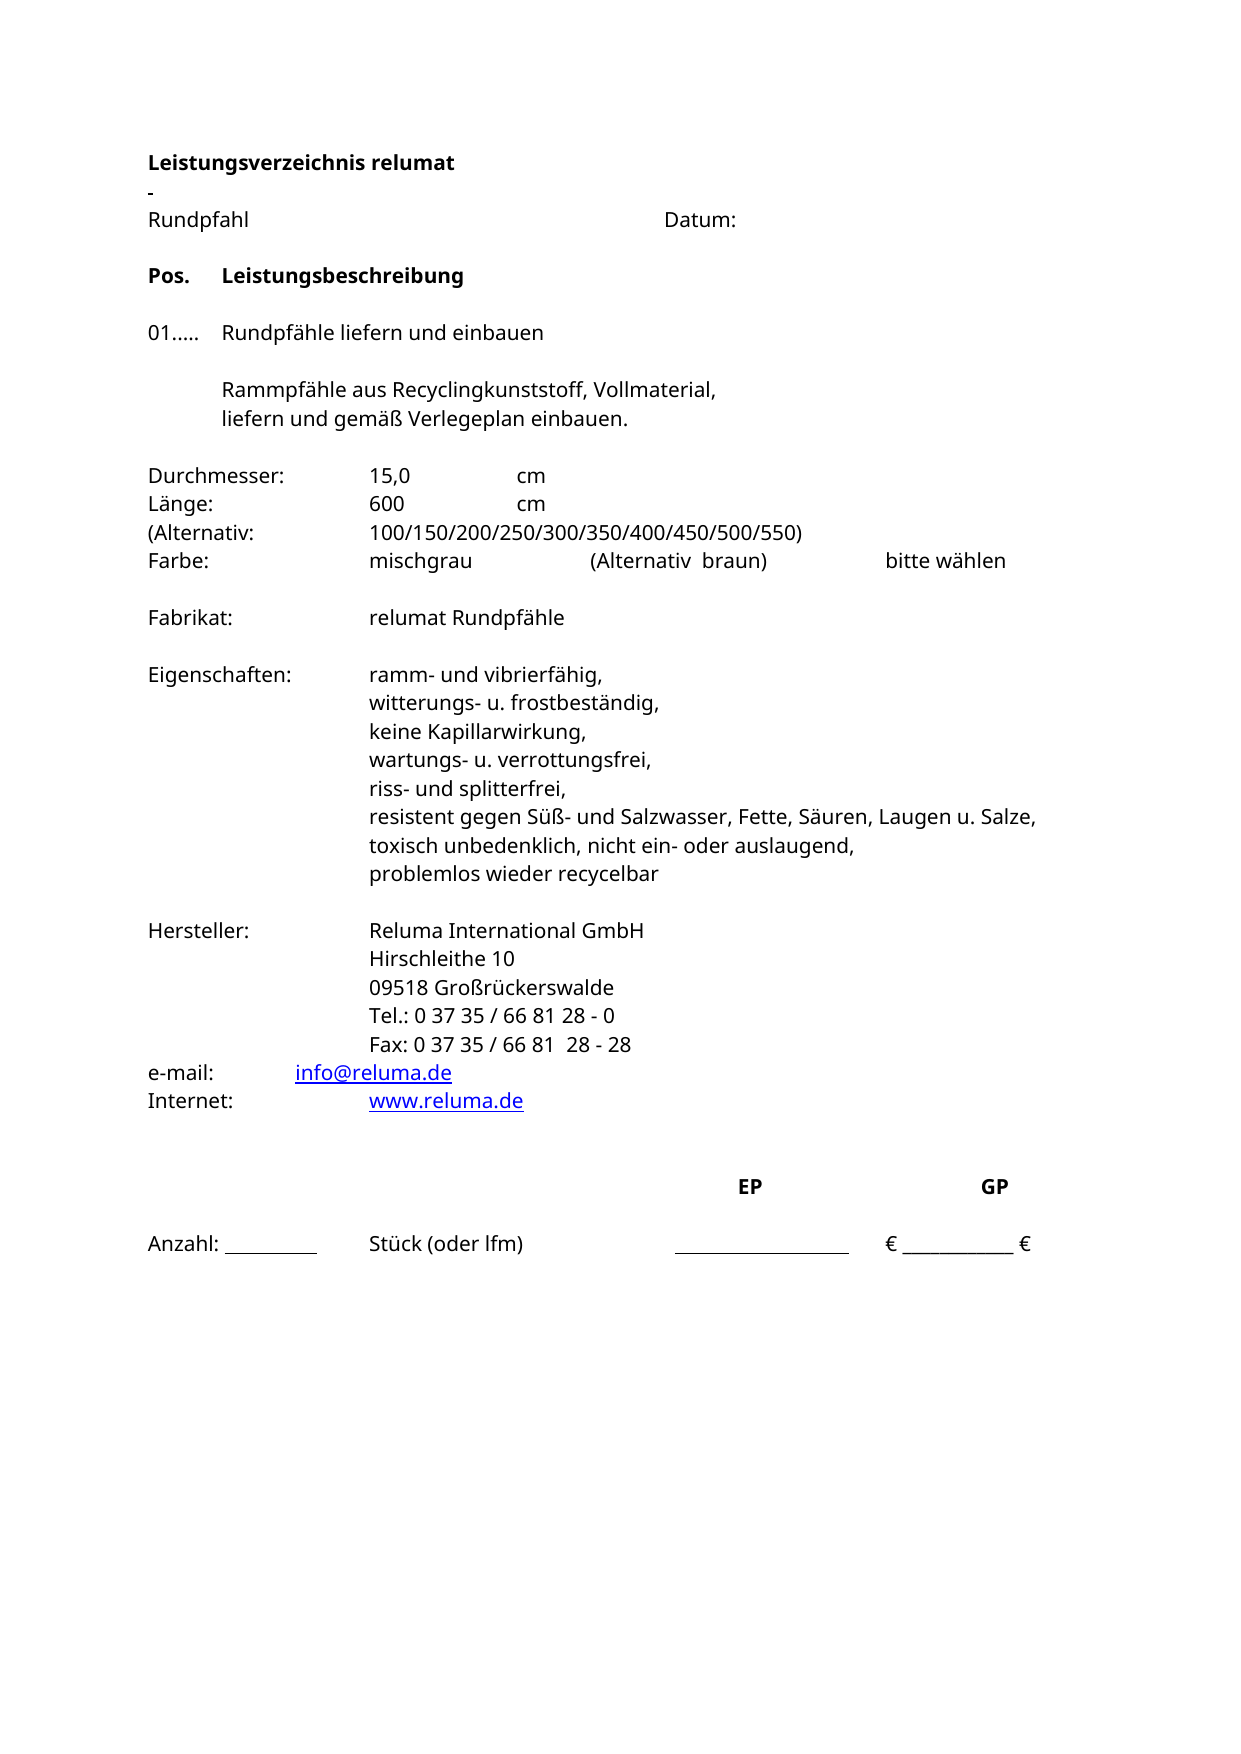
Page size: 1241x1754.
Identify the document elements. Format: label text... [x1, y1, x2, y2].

text Rundpfahl Datum: [148, 205, 1093, 233]
text Anzahl: Stück (oder lfm) € ____________ € [148, 1229, 1093, 1257]
text Fabrikat: relumat Rundpfähle [148, 603, 1093, 631]
text e-mail: info@reluma.de [148, 1058, 1093, 1087]
text Rammpfähle aus Recyclingkunststoff, Vollmaterial, [221, 375, 1093, 404]
text Internet: www.reluma.de [148, 1087, 1093, 1115]
text (Alternativ: 100/150/200/250/300/350/400/450/500/550) [148, 518, 1093, 546]
text 09518 Großrückerswalde [148, 973, 1093, 1001]
text Hersteller: Reluma International GmbH [148, 916, 1093, 944]
text keine Kapillarwirkung, [295, 717, 1093, 745]
text Eigenschaften: ramm- und vibrierfähig, [148, 660, 1093, 688]
text Fax: 0 37 35 / 66 81 28 - 28 [148, 1030, 1093, 1058]
text liefern und gemäß Verlegeplan einbauen. [221, 404, 1093, 432]
text riss- und splitterfrei, [369, 774, 1093, 802]
text Farbe: mischgrau (Alternativ braun) bitte wählen [148, 546, 1093, 574]
text toxisch unbedenklich, nicht ein- oder auslaugend, [369, 831, 1093, 859]
text 01..… Rundpfähle liefern und einbauen [148, 318, 1093, 347]
text resistent gegen Süß- und Salzwasser, Fette, Säuren, Laugen u. Salze, [369, 802, 1093, 831]
text Tel.: 0 37 35 / 66 81 28 - 0 [148, 1001, 1093, 1030]
text Hirschleithe 10 [148, 944, 1093, 973]
text Durchmesser: 15,0 cm [148, 461, 1093, 489]
text problemlos wieder recycelbar [148, 859, 1093, 888]
text witterungs- u. frostbeständig, [369, 688, 1093, 717]
text Leistungsverzeichnis relumat [148, 148, 1093, 176]
text EP GP [148, 1172, 1093, 1200]
text wartungs- u. verrottungsfrei, [369, 745, 1093, 774]
text Länge: 600 cm [148, 489, 1093, 518]
text Pos. Leistungsbeschreibung [148, 262, 1093, 290]
